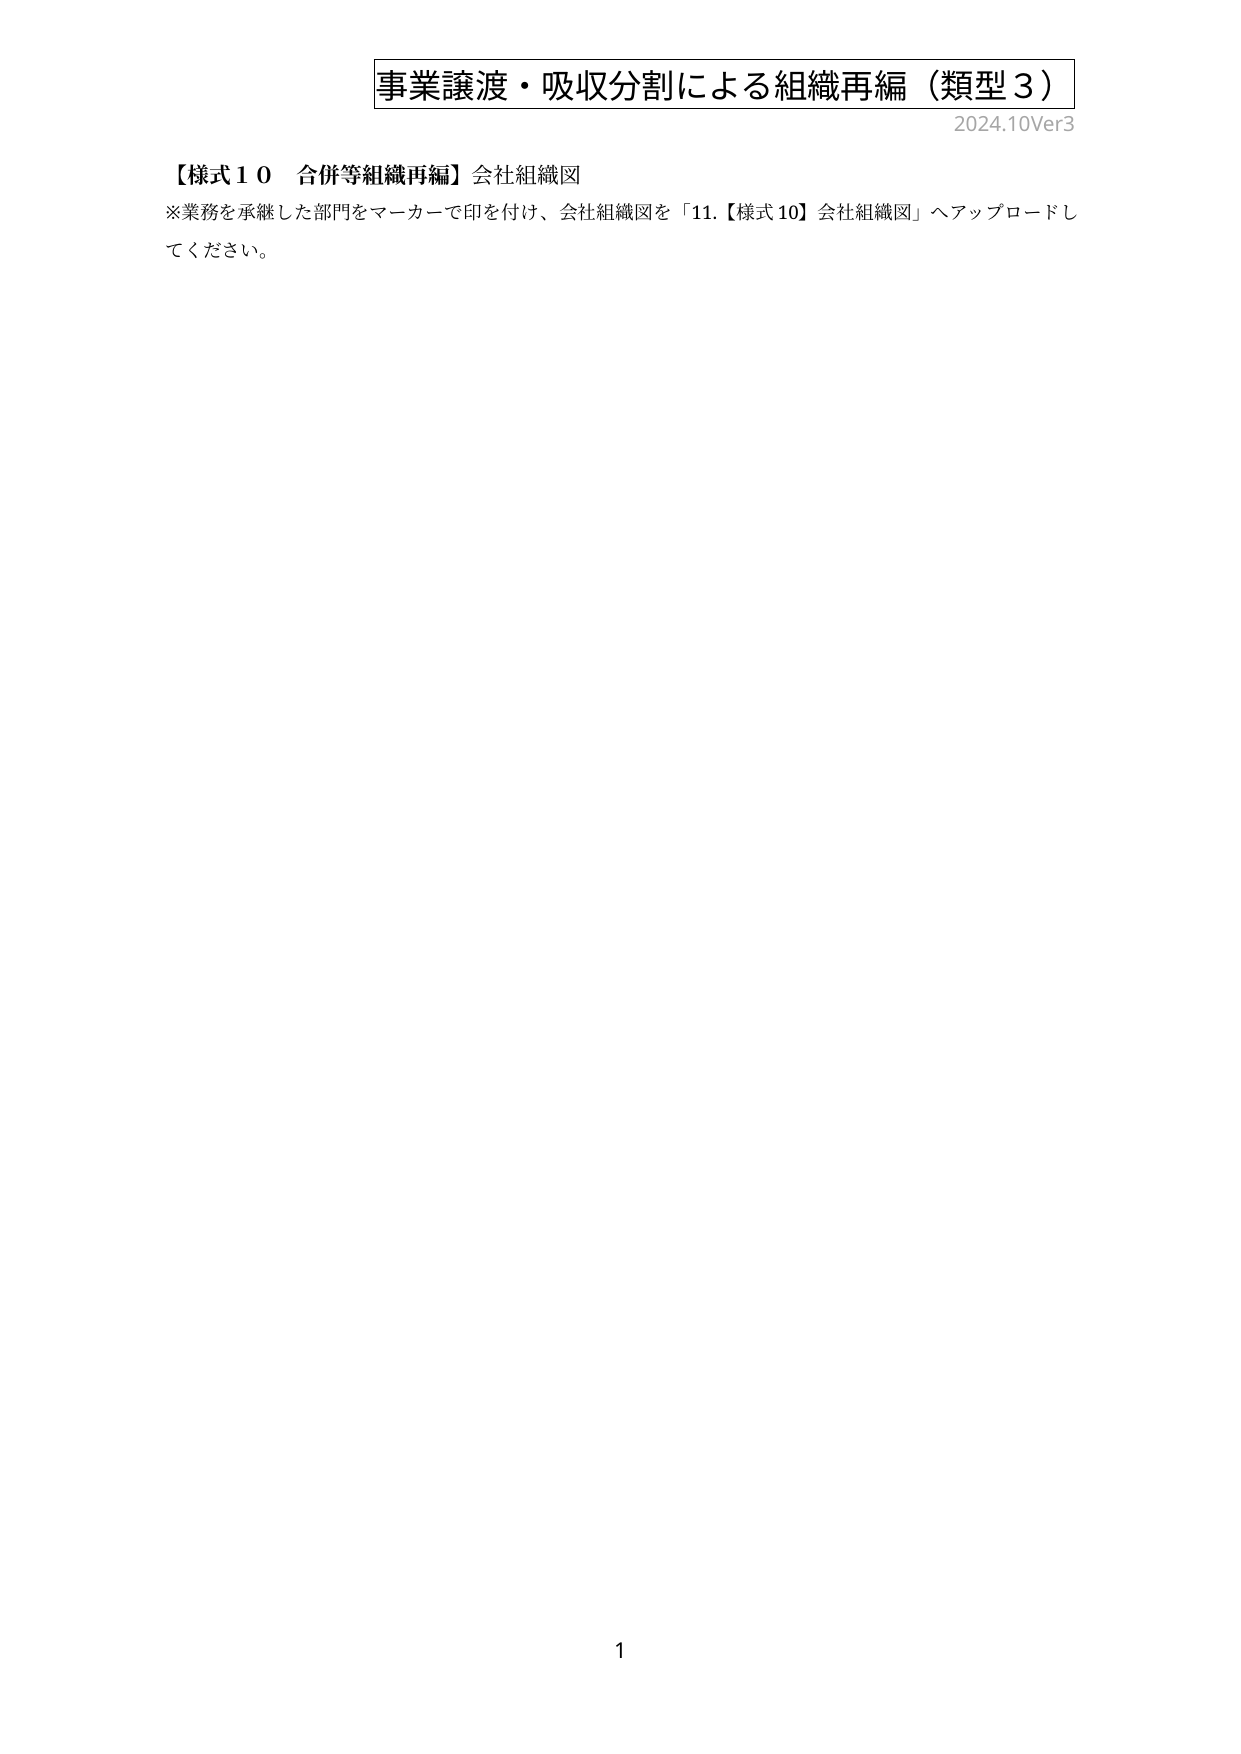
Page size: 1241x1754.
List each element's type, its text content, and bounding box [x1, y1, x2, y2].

text ※業務を承継した部門をマーカーで印を付け、会社組織図を「11.【様式10】会社組織図」へアップロードしてください。 [165, 193, 1081, 268]
text 【様式１０ 合併等組織再編】会社組織図 [165, 155, 1075, 193]
